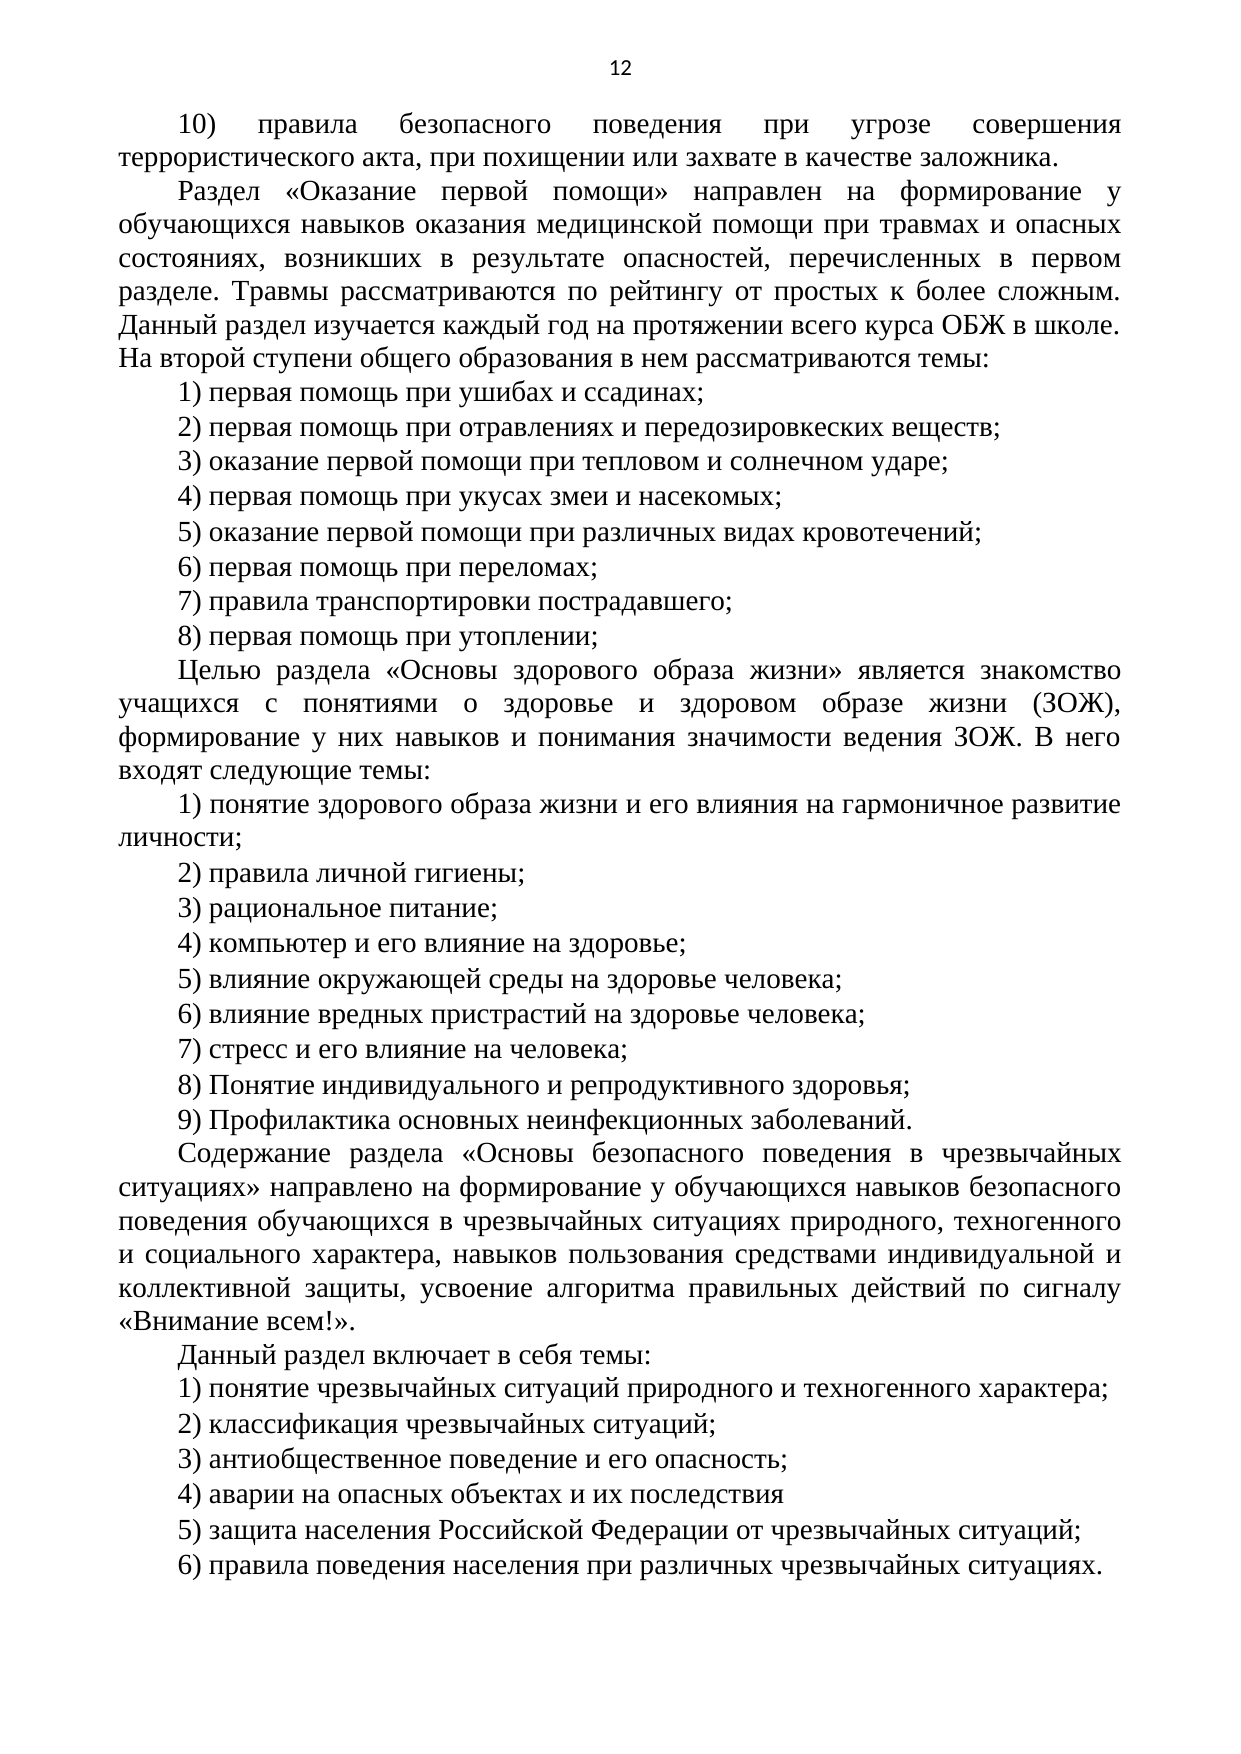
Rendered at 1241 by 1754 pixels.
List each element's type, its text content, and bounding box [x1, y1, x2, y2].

text 3) оказание первой помощи при тепловом и солнечном ударе; [118, 443, 1122, 477]
text 5) защита населения Российской Федерации от чрезвычайных ситуаций; [118, 1512, 1122, 1546]
text 8) Понятие индивидуального и репродуктивного здоровья; [118, 1067, 1122, 1100]
text Целью раздела «Основы здорового образа жизни» является знакомство учащихся с понятиями о здоровье и здоровом образе жизни (ЗОЖ), формирование у них навыков и понимания значимости ведения ЗОЖ. В него входят следующие темы: [118, 652, 1122, 786]
text 7) правила транспортировки пострадавшего; [118, 583, 1122, 616]
text 5) влияние окружающей среды на здоровье человека; [118, 961, 1122, 994]
text 6) влияние вредных пристрастий на здоровье человека; [118, 996, 1122, 1030]
text 3) рациональное питание; [118, 890, 1122, 924]
text 7) стресс и его влияние на человека; [118, 1031, 1122, 1065]
text 3) антиобщественное поведение и его опасность; [118, 1441, 1122, 1475]
text 2) первая помощь при отравлениях и передозировкеских веществ; [118, 409, 1122, 443]
text 2) классификация чрезвычайных ситуаций; [118, 1406, 1122, 1439]
text Содержание раздела «Основы безопасного поведения в чрезвычайных ситуациях» направлено на формирование у обучающихся навыков безопасного поведения обучающихся в чрезвычайных ситуациях природного, техногенного и социального характера, навыков пользования средствами индивидуальной и коллективной защиты, усвоение алгоритма правильных действий по сигналу «Внимание всем!». [118, 1136, 1122, 1337]
text 4) аварии на опасных объектах и их последствия [118, 1477, 1122, 1510]
text 5) оказание первой помощи при различных видах кровотечений; [118, 514, 1122, 547]
text 9) Профилактика основных неинфекционных заболеваний. [118, 1102, 1122, 1136]
text 6) правила поведения населения при различных чрезвычайных ситуациях. [118, 1547, 1122, 1581]
text 10) правила безопасного поведения при угрозе совершения террористического акта, при похищении или захвате в качестве заложника. [118, 106, 1122, 173]
text 1) понятие здорового образа жизни и его влияния на гармоничное развитие личности; [118, 786, 1122, 853]
text 8) первая помощь при утоплении; [118, 618, 1122, 652]
text 4) первая помощь при укусах змеи и насекомых; [118, 478, 1122, 512]
text 1) первая помощь при ушибах и ссадинах; [118, 374, 1122, 408]
text 2) правила личной гигиены; [118, 855, 1122, 888]
text Раздел «Оказание первой помощи» направлен на формирование у обучающихся навыков оказания медицинской помощи при травмах и опасных состояниях, возникших в результате опасностей, перечисленных в первом разделе. Травмы рассматриваются по рейтингу от простых к более сложным. Данный раздел изучается каждый год на протяжении всего курса ОБЖ в школе. На второй ступени общего образования в нем рассматриваются темы: [118, 173, 1122, 374]
text Данный раздел включает в себя темы: [118, 1337, 1122, 1370]
text 1) понятие чрезвычайных ситуаций природного и техногенного характера; [118, 1370, 1122, 1404]
text 6) первая помощь при переломах; [118, 549, 1122, 583]
text 4) компьютер и его влияние на здоровье; [118, 926, 1122, 959]
